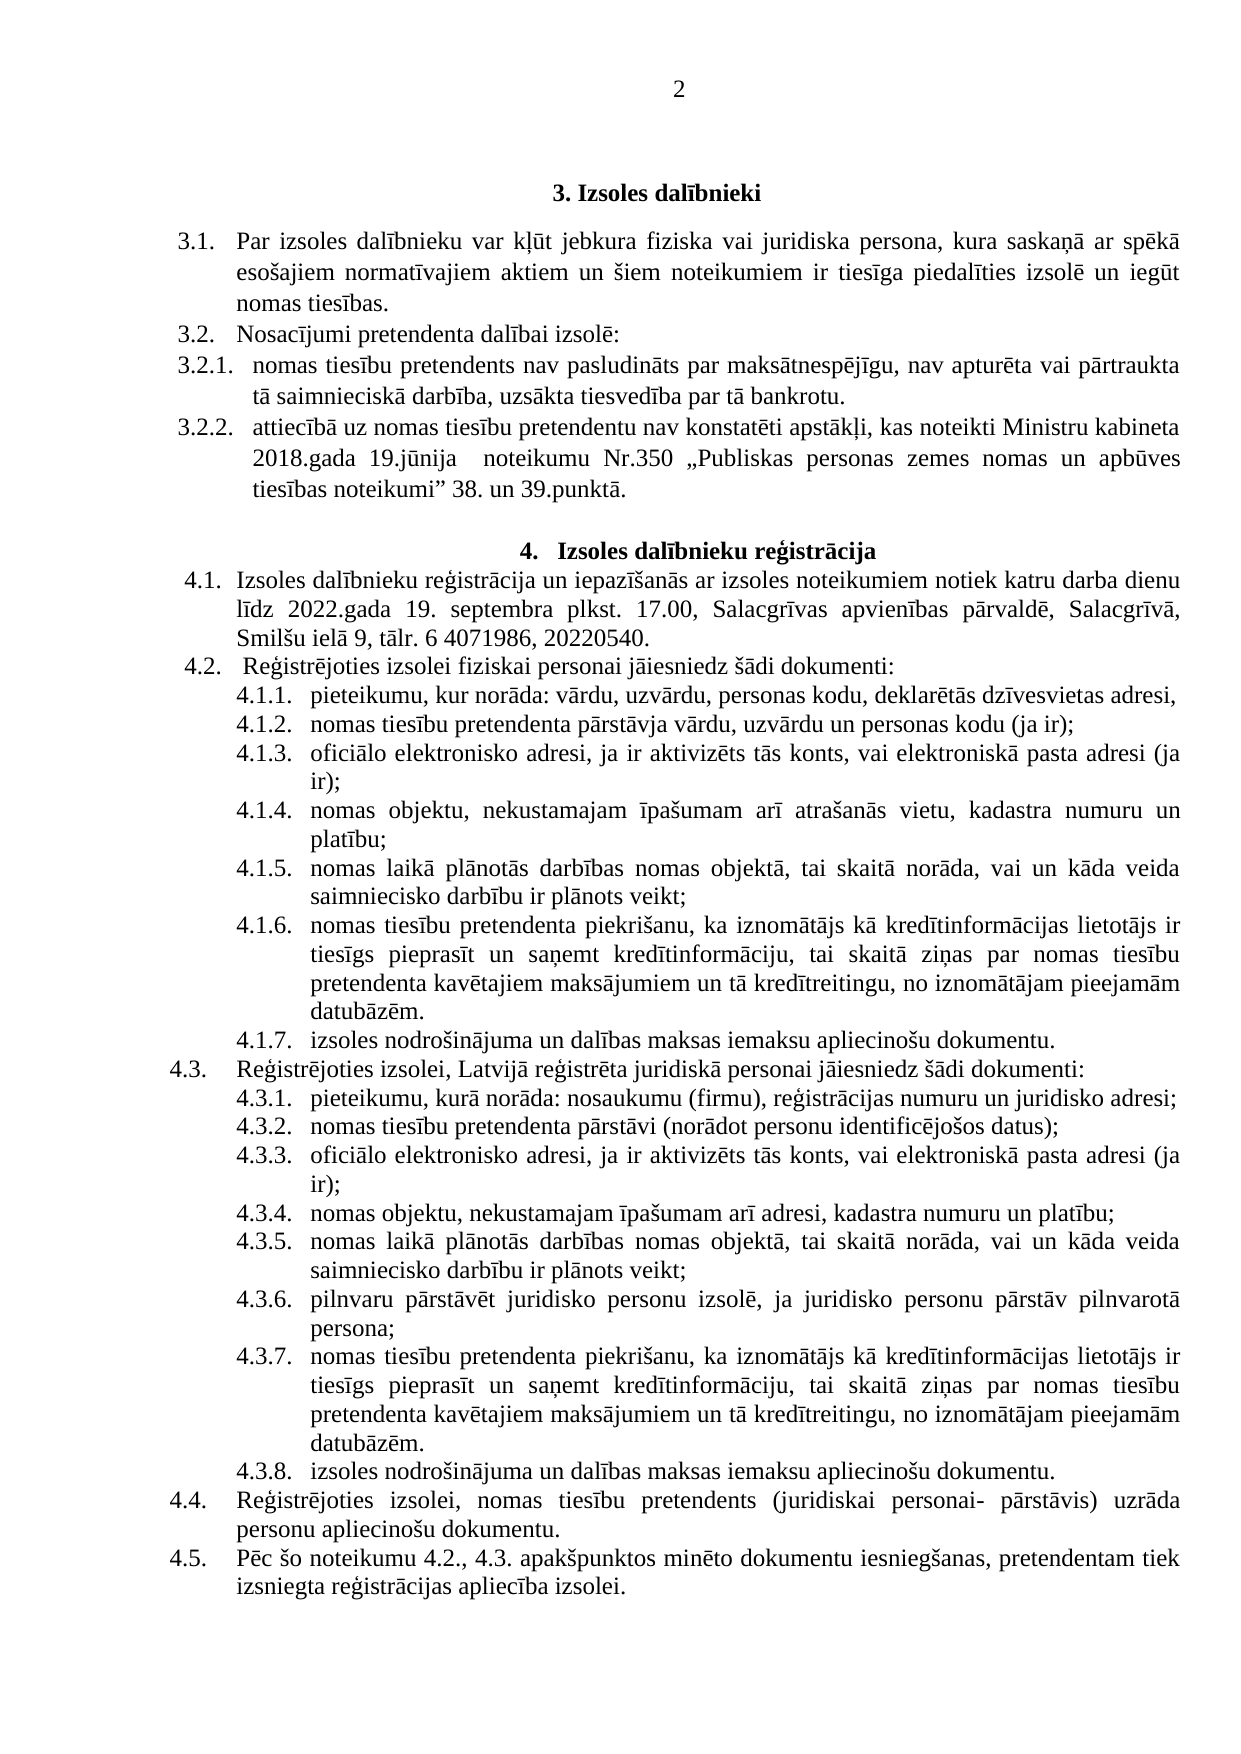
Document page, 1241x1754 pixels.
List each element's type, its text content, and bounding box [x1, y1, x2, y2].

list pieteikumu, kurā norāda: nosaukumu (firmu), reģistrācijas numuru un juridisko adresi; [236, 1083, 1181, 1111]
list Pēc šo noteikumu 4.2., 4.3. apakšpunktos minēto dokumentu iesniegšanas, pretendentam tiek izsniegta reģistrācijas apliecība izsolei. [207, 1543, 1181, 1600]
list Par izsoles dalībnieku var kļūt jebkura fiziska vai juridiska persona, kura saskaņā ar spēkā esošajiem normatīvajiem aktiem un šiem noteikumiem ir tiesīga piedalīties izsolē un iegūt nomas tiesības. [177, 226, 1181, 317]
list pieteikumu, kur norāda: vārdu, uzvārdu, personas kodu, deklarētās dzīvesvietas adresi, [236, 680, 1181, 709]
list izsoles nodrošinājuma un dalības maksas iemaksu apliecinošu dokumentu. [236, 1456, 1181, 1485]
list pilnvaru pārstāvēt juridisko personu izsolē, ja juridisko personu pārstāv pilnvarotā persona; [236, 1284, 1181, 1341]
list nomas tiesību pretendenta pārstāvja vārdu, uzvārdu un personas kodu (ja ir); [236, 709, 1181, 738]
list nomas laikā plānotās darbības nomas objektā, tai skaitā norāda, vai un kāda veida saimniecisko darbību ir plānots veikt; [236, 1226, 1181, 1284]
list oficiālo elektronisko adresi, ja ir aktivizēts tās konts, vai elektroniskā pasta adresi (ja ir); [236, 738, 1181, 795]
list nomas tiesību pretendenta pārstāvi (norādot personu identificējošos datus); [236, 1111, 1181, 1140]
list oficiālo elektronisko adresi, ja ir aktivizēts tās konts, vai elektroniskā pasta adresi (ja ir); [236, 1140, 1181, 1198]
list Reģistrējoties izsolei, Latvijā reģistrēta juridiskā personai jāiesniedz šādi dokumenti: [207, 1054, 1181, 1083]
list Nosacījumi pretendenta dalībai izsolē: [177, 319, 1181, 348]
list nomas tiesību pretendenta piekrišanu, ka iznomātājs kā kredītinformācijas lietotājs ir tiesīgs pieprasīt un saņemt kredītinformāciju, tai skaitā ziņas par nomas tiesību pretendenta kavētajiem maksājumiem un tā kredītreitingu, no iznomātājam pieejamām datubāzēm. [236, 910, 1181, 1025]
list Izsoles dalībnieku reģistrācija un iepazīšanās ar izsoles noteikumiem notiek katru darba dienu līdz 2022.gada 19. septembra plkst. 17.00, Salacgrīvas apvienības pārvaldē, Salacgrīvā, Smilšu ielā 9, tālr. 6 4071986, 20220540. [222, 565, 1181, 651]
list nomas tiesību pretendents nav pasludināts par maksātnespējīgu, nav apturēta vai pārtraukta tā saimnieciskā darbība, uzsākta tiesvedība par tā bankrotu. [177, 350, 1181, 410]
list Izsoles dalībnieku reģistrācija [215, 536, 1181, 565]
list izsoles nodrošinājuma un dalības maksas iemaksu apliecinošu dokumentu. [236, 1025, 1181, 1054]
list nomas objektu, nekustamajam īpašumam arī atrašanās vietu, kadastra numuru un platību; [236, 795, 1181, 853]
list nomas objektu, nekustamajam īpašumam arī adresi, kadastra numuru un platību; [236, 1198, 1181, 1226]
list attiecībā uz nomas tiesību pretendentu nav konstatēti apstākļi, kas noteikti Ministru kabineta 2018.gada 19.jūnija noteikumu Nr.350 „Publiskas personas zemes nomas un apbūves tiesības noteikumi” 38. un 39.punktā. [177, 412, 1181, 503]
list Reģistrējoties izsolei fiziskai personai jāiesniedz šādi dokumenti: [222, 651, 1181, 680]
list Reģistrējoties izsolei, nomas tiesību pretendents (juridiskai personai- pārstāvis) uzrāda personu apliecinošu dokumentu. [207, 1485, 1181, 1543]
list nomas laikā plānotās darbības nomas objektā, tai skaitā norāda, vai un kāda veida saimniecisko darbību ir plānots veikt; [236, 853, 1181, 910]
text 3. Izsoles dalībnieki [477, 178, 1181, 207]
list nomas tiesību pretendenta piekrišanu, ka iznomātājs kā kredītinformācijas lietotājs ir tiesīgs pieprasīt un saņemt kredītinformāciju, tai skaitā ziņas par nomas tiesību pretendenta kavētajiem maksājumiem un tā kredītreitingu, no iznomātājam pieejamām datubāzēm. [236, 1341, 1181, 1456]
